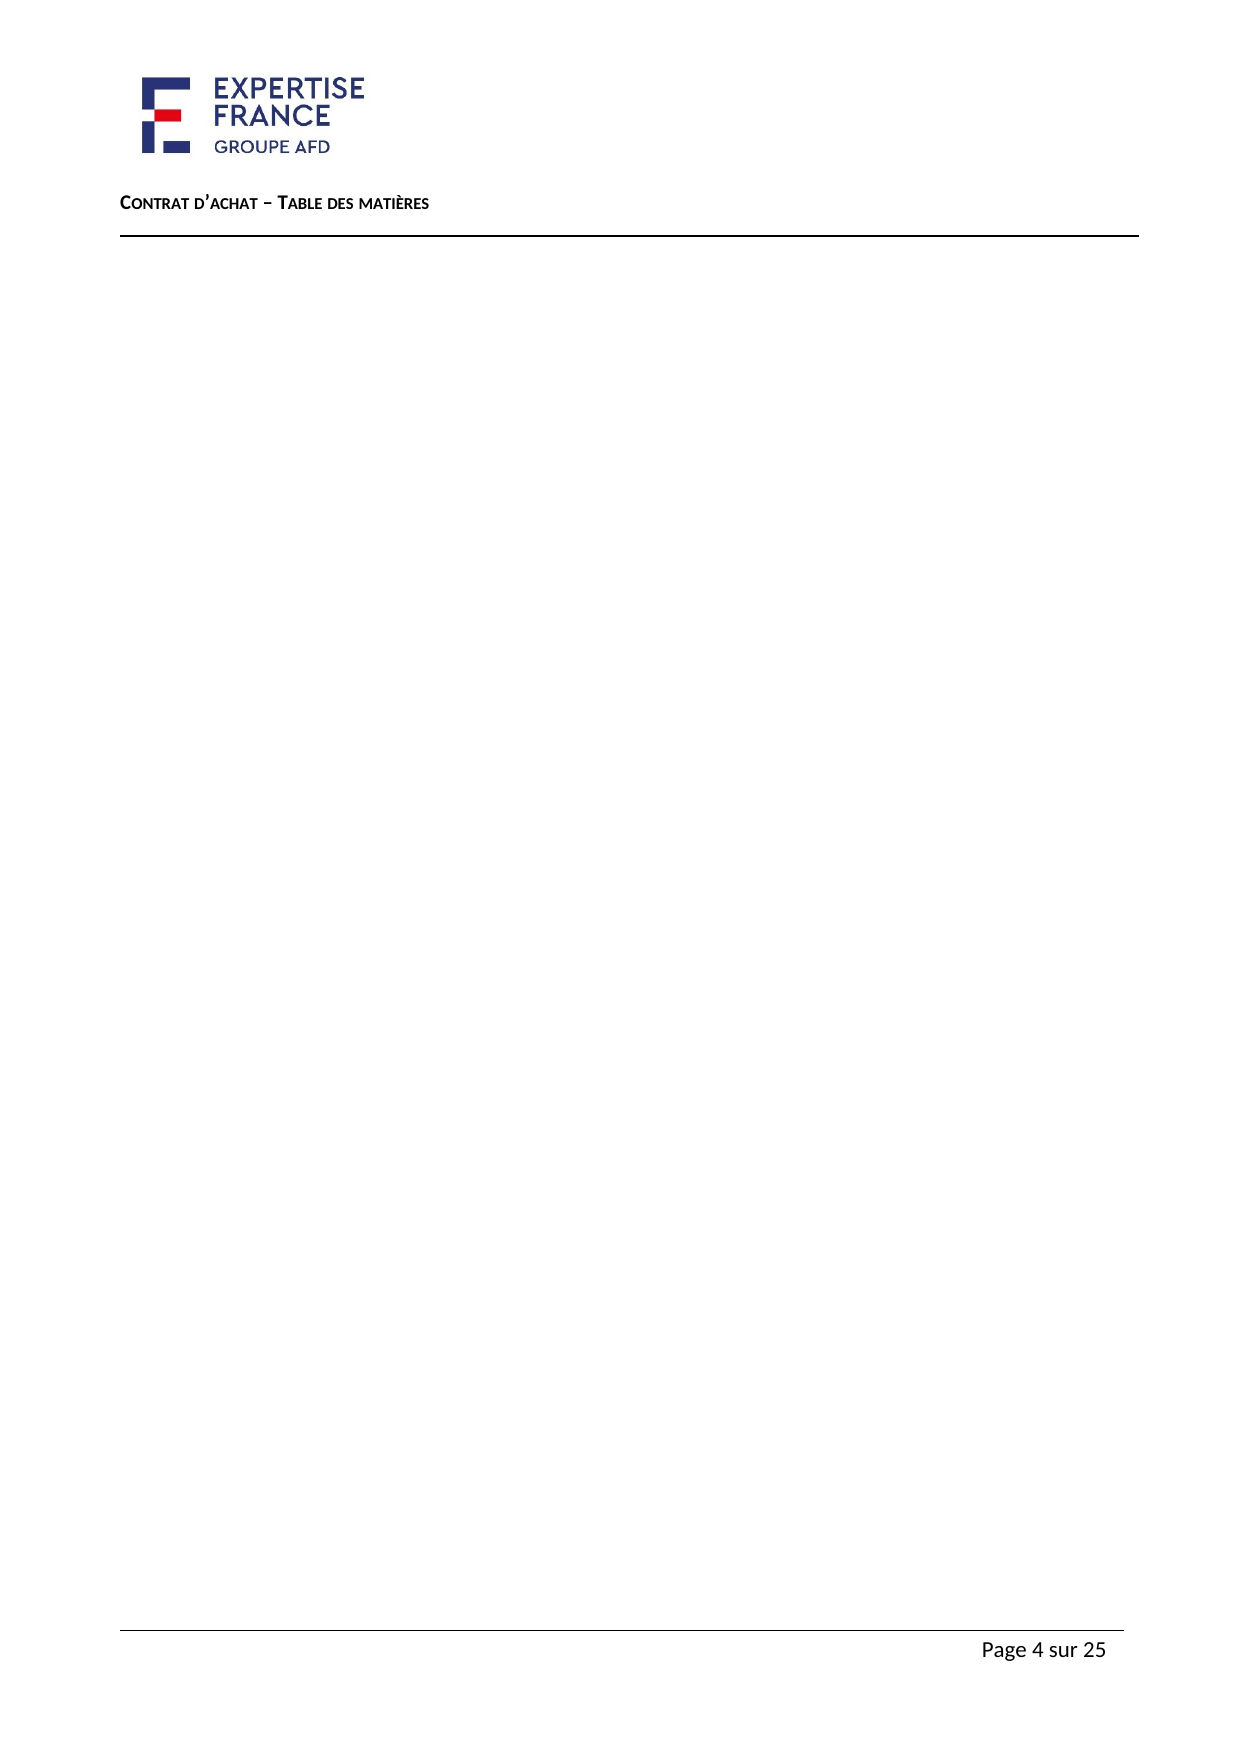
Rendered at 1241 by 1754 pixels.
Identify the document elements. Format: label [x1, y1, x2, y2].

picture [120, 45, 391, 184]
